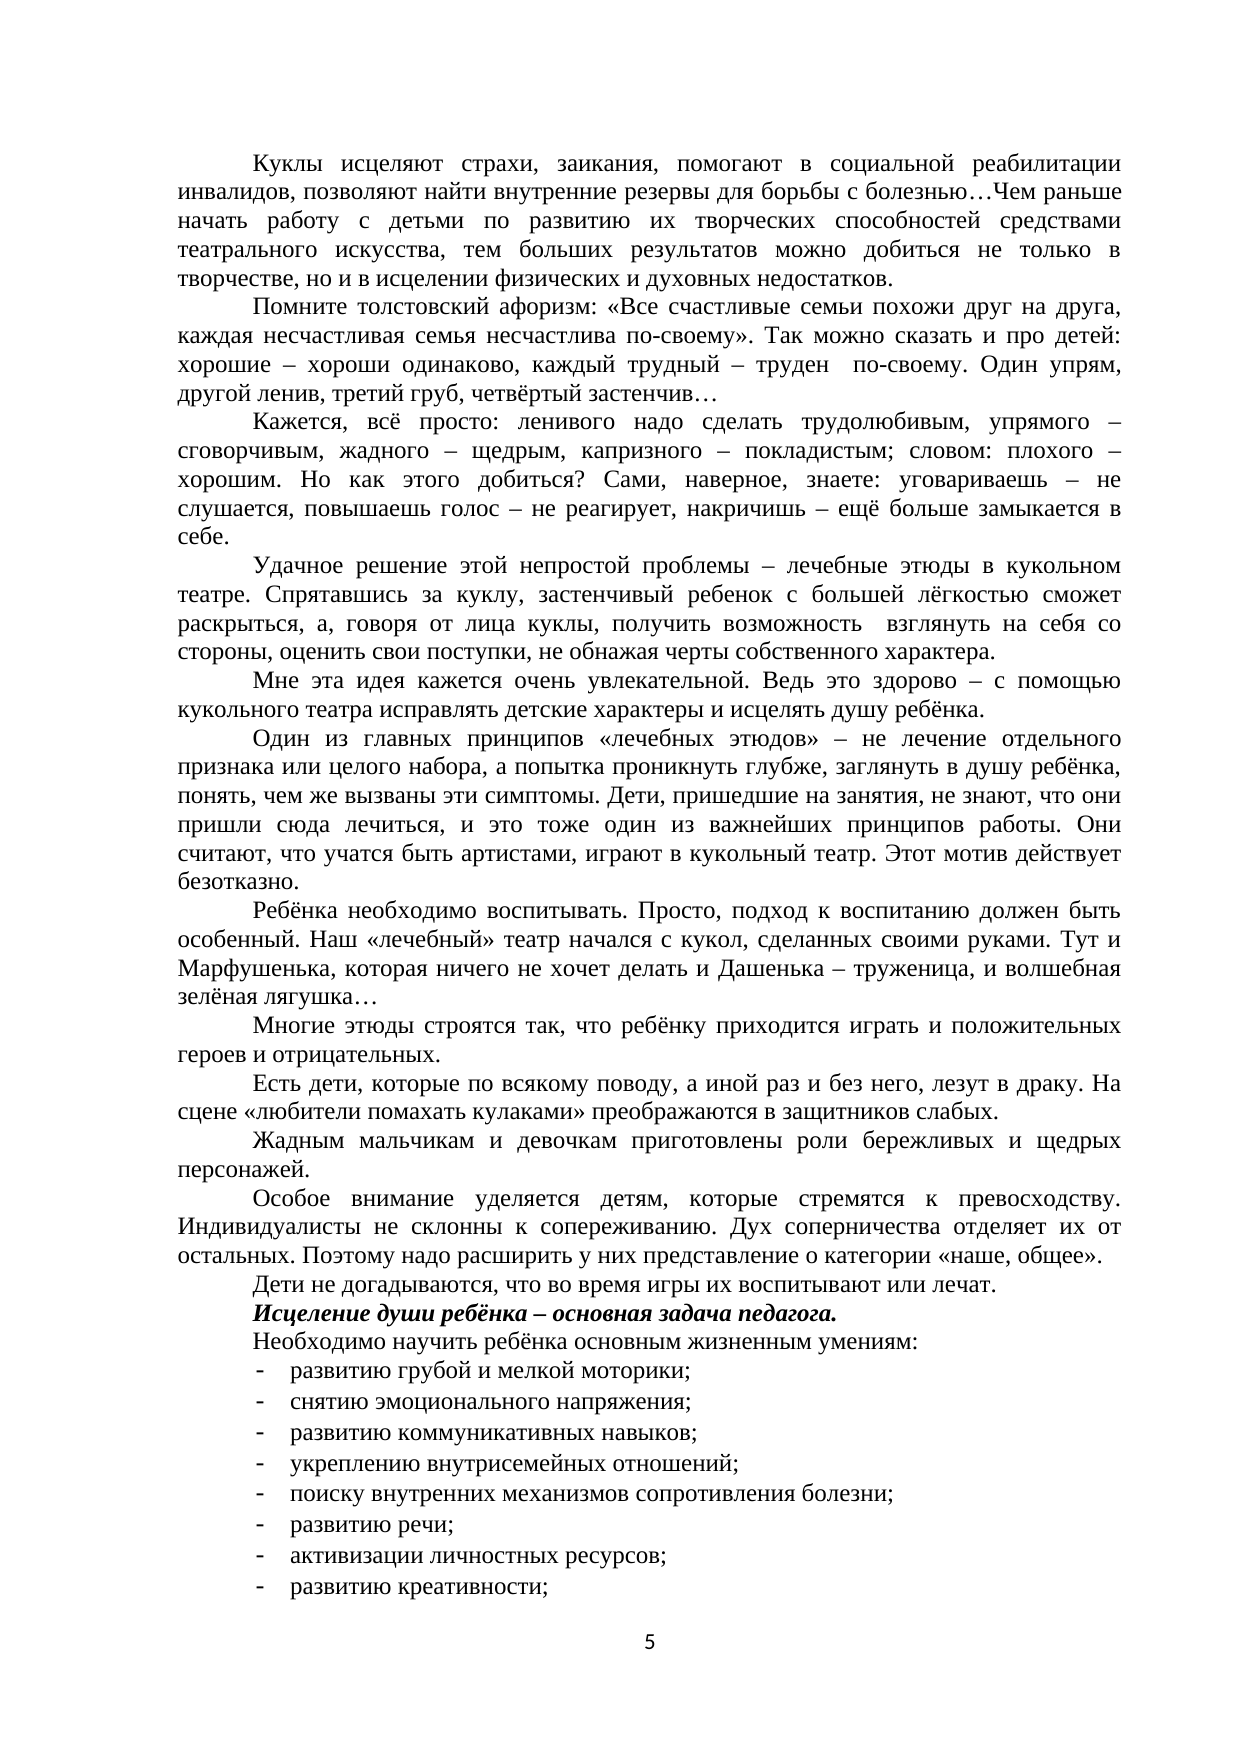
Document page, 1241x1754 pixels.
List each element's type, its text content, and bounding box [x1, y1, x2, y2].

list активизации личностных ресурсов; [252, 1540, 1122, 1571]
list развитию речи; [252, 1509, 1122, 1540]
text Помните толстовский афоризм: «Все счастливые семьи похожи друг на друга, каждая несчастливая семья несчастлива по-своему». Так можно сказать и про детей: хорошие – хороши одинаково, каждый трудный – труден по-своему. Один упрям, другой ленив, третий груб, четвёртый застенчив… [177, 291, 1122, 406]
text Ребёнка необходимо воспитывать. Просто, подход к воспитанию должен быть особенный. Наш «лечебный» театр начался с кукол, сделанных своими руками. Тут и Марфушенька, которая ничего не хочет делать и Дашенька – труженица, и волшебная зелёная лягушка… [177, 895, 1122, 1010]
text Исцеление души ребёнка – основная задача педагога. [177, 1298, 1122, 1326]
text Необходимо научить ребёнка основным жизненным умениям: [177, 1326, 1122, 1355]
list укреплению внутрисемейных отношений; [252, 1448, 1122, 1478]
text Куклы исцеляют страхи, заикания, помогают в социальной реабилитации инвалидов, позволяют найти внутренние резервы для борьбы с болезнью…Чем раньше начать работу с детьми по развитию их творческих способностей средствами театрального искусства, тем больших результатов можно добиться не только в творчестве, но и в исцелении физических и духовных недостатков. [177, 148, 1122, 291]
list развитию креативности; [252, 1571, 1122, 1602]
text Один из главных принципов «лечебных этюдов» – не лечение отдельного признака или целого набора, а попытка проникнуть глубже, заглянуть в душу ребёнка, понять, чем же вызваны эти симптомы. Дети, пришедшие на занятия, не знают, что они пришли сюда лечиться, и это тоже один из важнейших принципов работы. Они считают, что учатся быть артистами, играют в кукольный театр. Этот мотив действует безотказно. [177, 723, 1122, 895]
list поиску внутренних механизмов сопротивления болезни; [252, 1478, 1122, 1509]
list снятию эмоционального напряжения; [252, 1386, 1122, 1417]
text Особое внимание уделяется детям, которые стремятся к превосходству. Индивидуалисты не склонны к сопереживанию. Дух соперничества отделяет их от остальных. Поэтому надо расширить у них представление о категории «наше, общее». [177, 1183, 1122, 1269]
list развитию грубой и мелкой моторики; [252, 1355, 1122, 1386]
text Многие этюды строятся так, что ребёнку приходится играть и положительных героев и отрицательных. [177, 1010, 1122, 1068]
text Жадным мальчикам и девочкам приготовлены роли бережливых и щедрых персонажей. [177, 1125, 1122, 1183]
text Кажется, всё просто: ленивого надо сделать трудолюбивым, упрямого – сговорчивым, жадного – щедрым, капризного – покладистым; словом: плохого – хорошим. Но как этого добиться? Сами, наверное, знаете: уговариваешь – не слушается, повышаешь голос – не реагирует, накричишь – ещё больше замыкается в себе. [177, 406, 1122, 550]
text Есть дети, которые по всякому поводу, а иной раз и без него, лезут в драку. На сцене «любители помахать кулаками» преображаются в защитников слабых. [177, 1068, 1122, 1125]
text Дети не догадываются, что во время игры их воспитывают или лечат. [177, 1269, 1122, 1298]
text Удачное решение этой непростой проблемы – лечебные этюды в кукольном театре. Спрятавшись за куклу, застенчивый ребенок с большей лёгкостью сможет раскрыться, а, говоря от лица куклы, получить возможность взглянуть на себя со стороны, оценить свои поступки, не обнажая черты собственного характера. [177, 550, 1122, 665]
list развитию коммуникативных навыков; [252, 1417, 1122, 1448]
text Мне эта идея кажется очень увлекательной. Ведь это здорово – с помощью кукольного театра исправлять детские характеры и исцелять душу ребёнка. [177, 665, 1122, 723]
